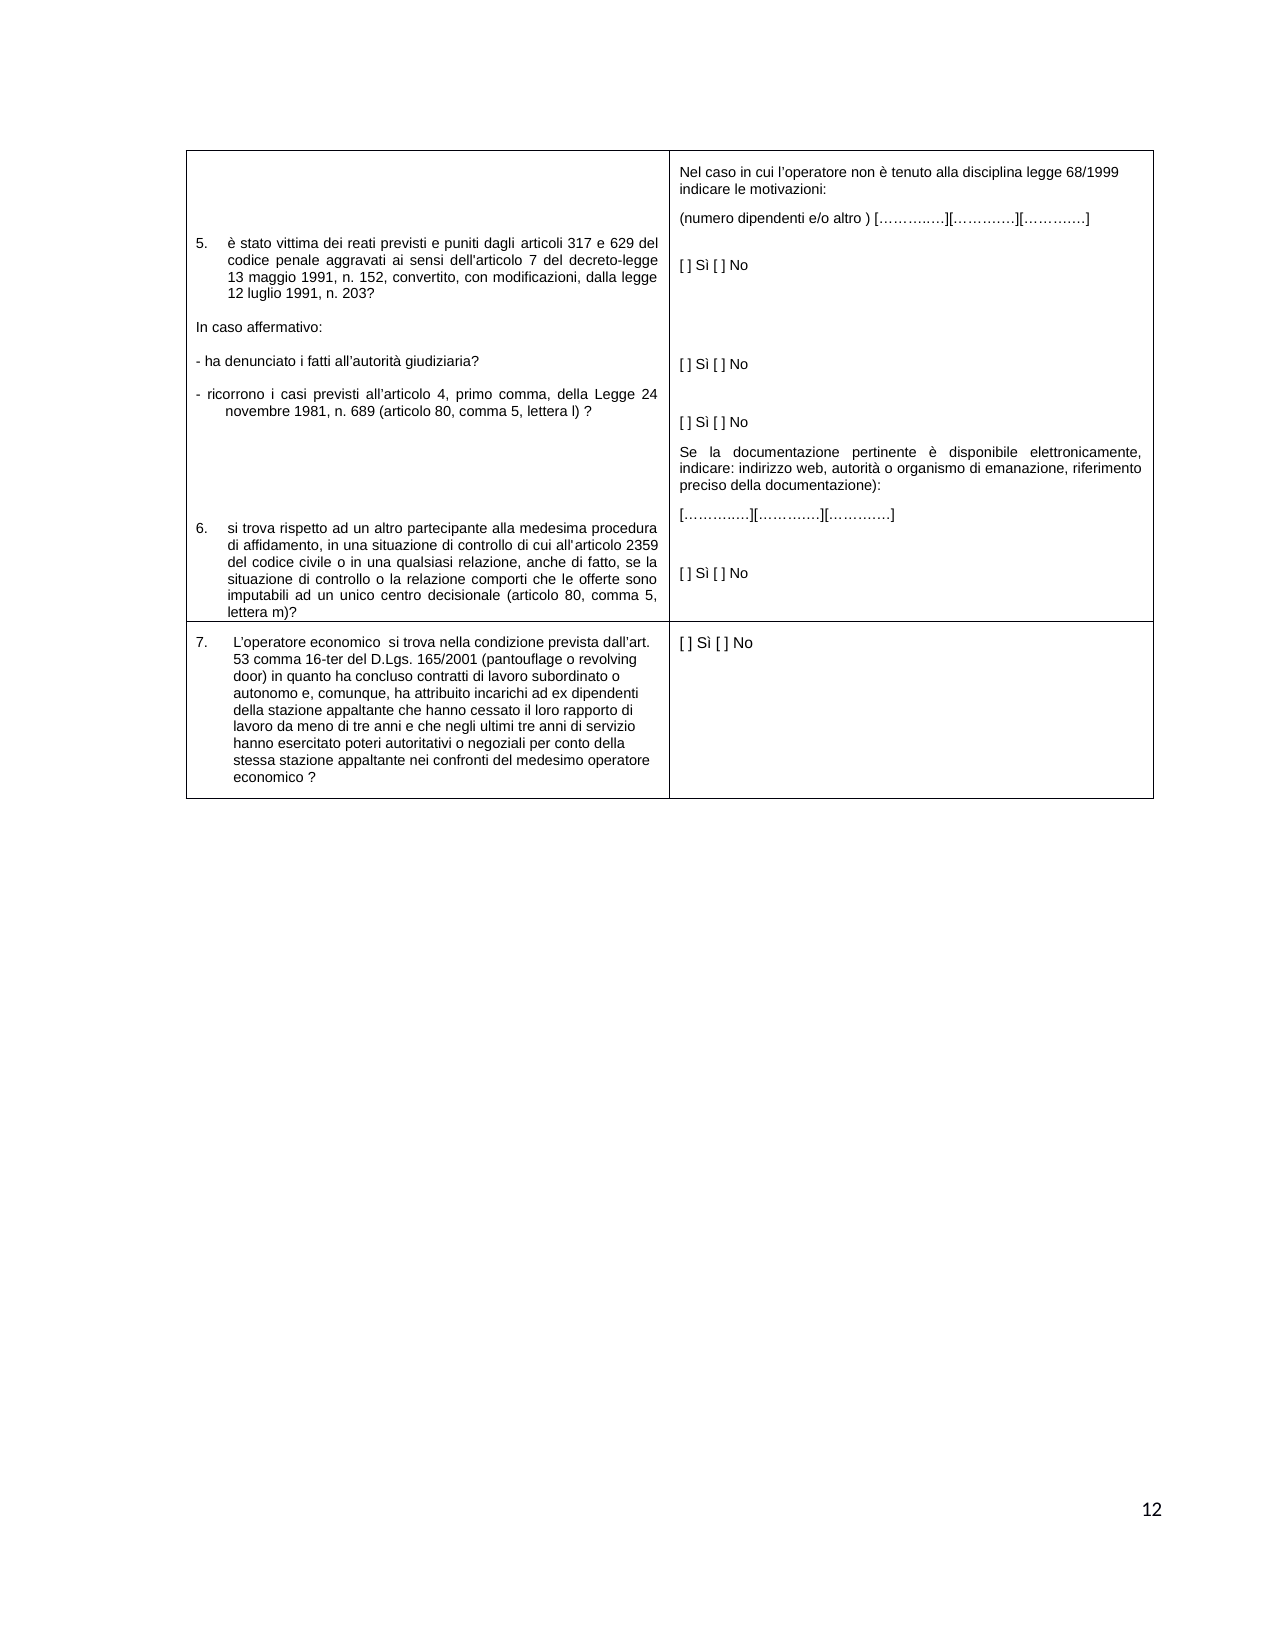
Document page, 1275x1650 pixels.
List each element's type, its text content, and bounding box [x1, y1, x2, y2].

table_cell [ ] Sì [ ] No [670, 622, 1153, 798]
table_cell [670, 151, 1153, 621]
table_cell L’operatore economico si trova nella condizione prevista dall’art. 53 comma 16-ter del D.Lgs. 165/2001 (pantouflage o revolving door) in quanto ha concluso contratti di lavoro subordinato o autonomo e, comunque, ha attribuito incarichi ad ex dipendenti della stazione appaltante che hanno cessato il loro rapporto di lavoro da meno di tre anni e che negli ultimi tre anni di servizio hanno esercitato poteri autoritativi o negoziali per conto della stessa stazione appaltante nei confronti del medesimo operatore economico ? [187, 622, 669, 798]
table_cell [187, 151, 669, 621]
